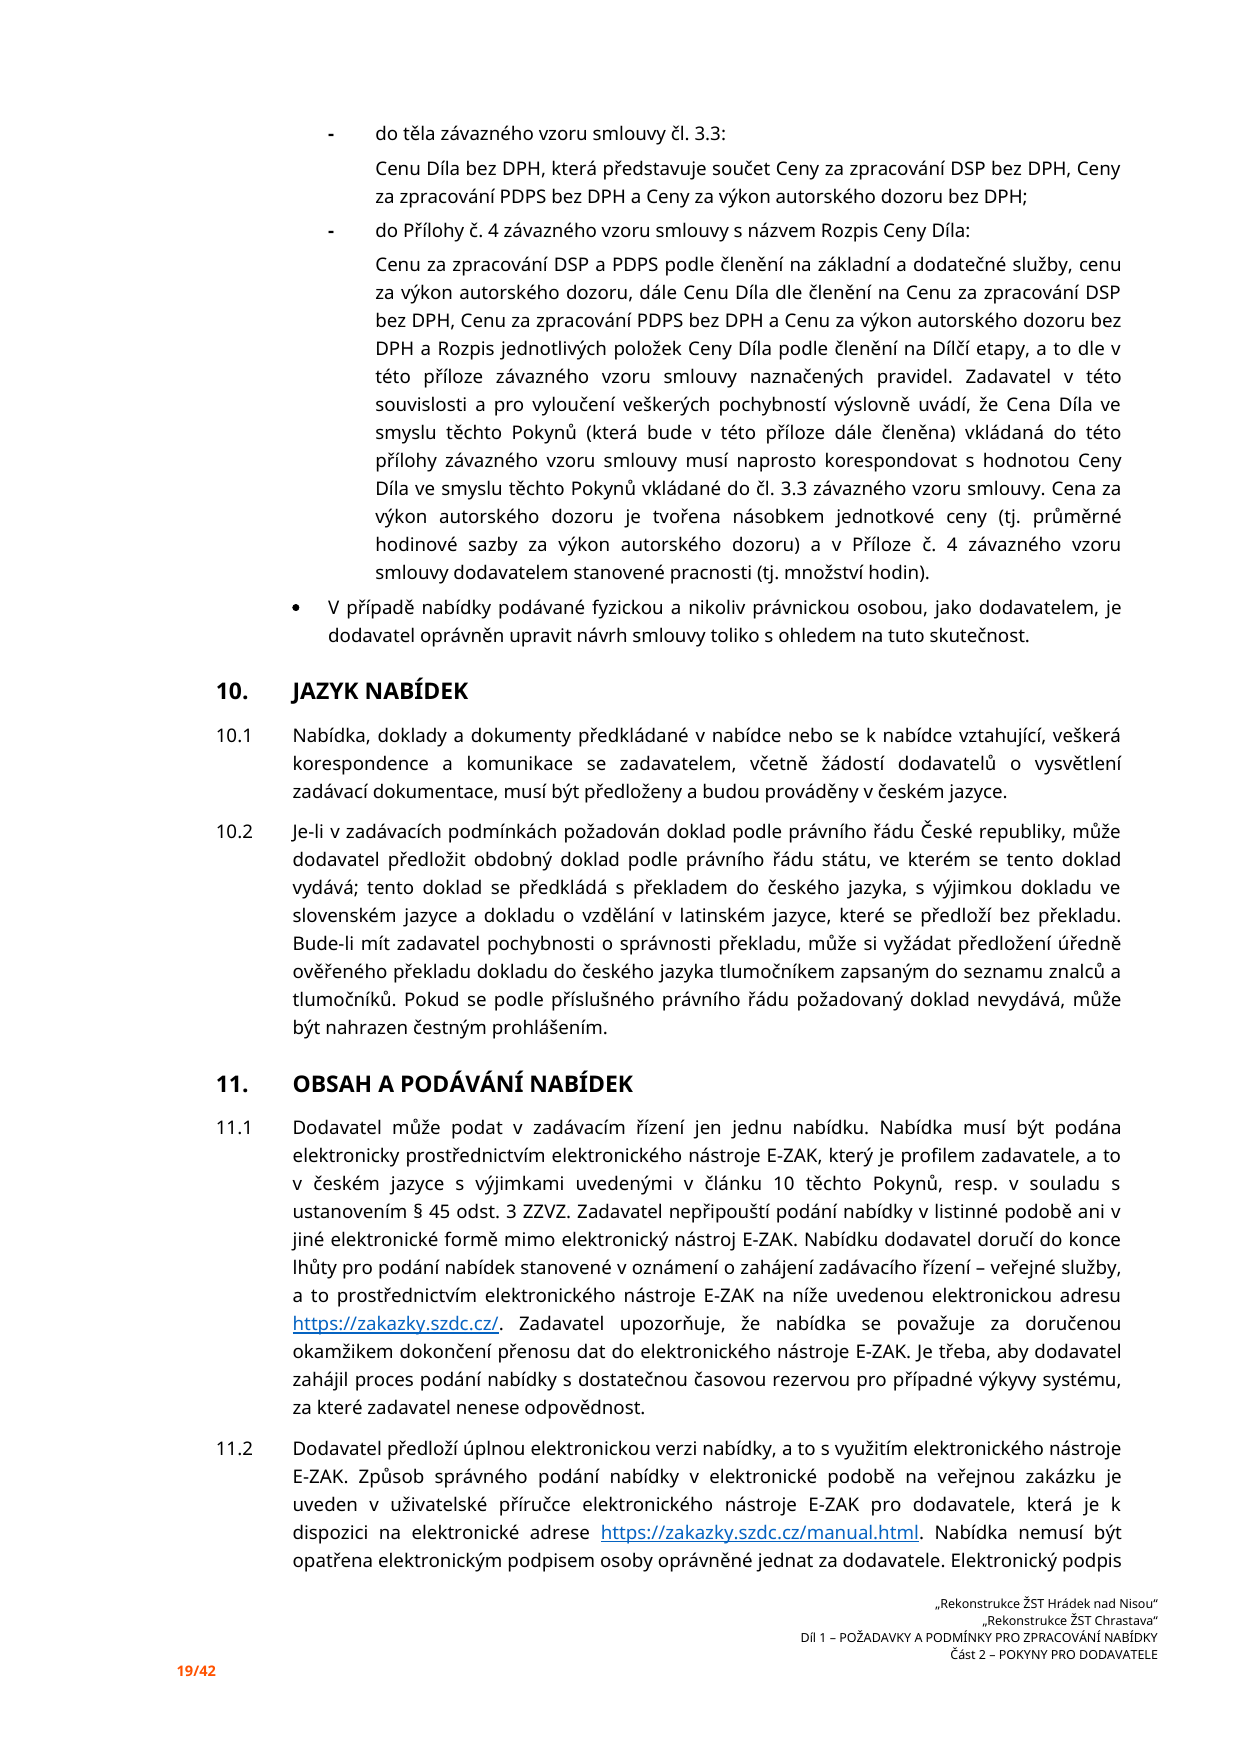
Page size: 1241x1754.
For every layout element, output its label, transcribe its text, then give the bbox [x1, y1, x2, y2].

text Dodavatel může podat v zadávacím řízení jen jednu nabídku. Nabídka musí být podána elektronicky prostřednictvím elektronického nástroje E-ZAK, který je profilem zadavatele, a to v českém jazyce s výjimkami uvedenými v článku 10 těchto Pokynů, resp. v souladu s ustanovením § 45 odst. 3 ZZVZ. Zadavatel nepřipouští podání nabídky v listinné podobě ani v jiné elektronické formě mimo elektronický nástroj E-ZAK. Nabídku dodavatel doručí do konce lhůty pro podání nabídek stanovené v oznámení o zahájení zadávacího řízení – veřejné služby, a to prostřednictvím elektronického nástroje E-ZAK na níže uvedenou elektronickou adresu https://zakazky.szdc.cz/. Zadavatel upozorňuje, že nabídka se považuje za doručenou okamžikem dokončení přenosu dat do elektronického nástroje E-ZAK. Je třeba, aby dodavatel zahájil proces podání nabídky s dostatečnou časovou rezervou pro případné výkyvy systému, za které zadavatel nenese odpovědnost. [216, 1114, 1122, 1420]
text V případě nabídky podávané fyzickou a nikoliv právnickou osobou, jako dodavatelem, je dodavatel oprávněn upravit návrh smlouvy toliko s ohledem na tuto skutečnost. [292, 594, 1122, 647]
list Cenu Díla bez DPH, která představuje součet Ceny za zpracování DSP bez DPH, Ceny za zpracování PDPS bez DPH a Ceny za výkon autorského dozoru bez DPH; [375, 155, 1122, 208]
text do Přílohy č. 4 závazného vzoru smlouvy s názvem Rozpis Ceny Díla: [328, 217, 1122, 243]
text JAZYK NABÍDEK [216, 675, 1122, 706]
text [216, 1435, 1122, 1573]
text do těla závazného vzoru smlouvy čl. 3.3: [328, 121, 1122, 146]
text OBSAH a PODÁVÁNÍ NABÍDEK [216, 1068, 1122, 1099]
text Nabídka, doklady a dokumenty předkládané v nabídce nebo se k nabídce vztahující, veškerá korespondence a komunikace se zadavatelem, včetně žádostí dodavatelů o vysvětlení zadávací dokumentace, musí být předloženy a budou prováděny v českém jazyce. [216, 722, 1122, 803]
list Cenu za zpracování DSP a PDPS podle členění na základní a dodatečné služby, cenu za výkon autorského dozoru, dále Cenu Díla dle členění na Cenu za zpracování DSP bez DPH, Cenu za zpracování PDPS bez DPH a Cenu za výkon autorského dozoru bez DPH a Rozpis jednotlivých položek Ceny Díla podle členění na Dílčí etapy, a to dle v této příloze závazného vzoru smlouvy naznačených pravidel. Zadavatel v této souvislosti a pro vyloučení veškerých pochybností výslovně uvádí, že Cena Díla ve smyslu těchto Pokynů (která bude v této příloze dále členěna) vkládaná do této přílohy závazného vzoru smlouvy musí naprosto korespondovat s hodnotou Ceny Díla ve smyslu těchto Pokynů vkládané do čl. 3.3 závazného vzoru smlouvy. Cena za výkon autorského dozoru je tvořena násobkem jednotkové ceny (tj. průměrné hodinové sazby za výkon autorského dozoru) a v Příloze č. 4 závazného vzoru smlouvy dodavatelem stanovené pracnosti (tj. množství hodin). [375, 251, 1122, 585]
text Je-li v zadávacích podmínkách požadován doklad podle právního řádu České republiky, může dodavatel předložit obdobný doklad podle právního řádu státu, ve kterém se tento doklad vydává; tento doklad se předkládá s překladem do českého jazyka, s výjimkou dokladu ve slovenském jazyce a dokladu o vzdělání v latinském jazyce, které se předloží bez překladu. Bude-li mít zadavatel pochybnosti o správnosti překladu, může si vyžádat předložení úředně ověřeného překladu dokladu do českého jazyka tlumočníkem zapsaným do seznamu znalců a tlumočníků. Pokud se podle příslušného právního řádu požadovaný doklad nevydává, může být nahrazen čestným prohlášením. [216, 818, 1122, 1040]
